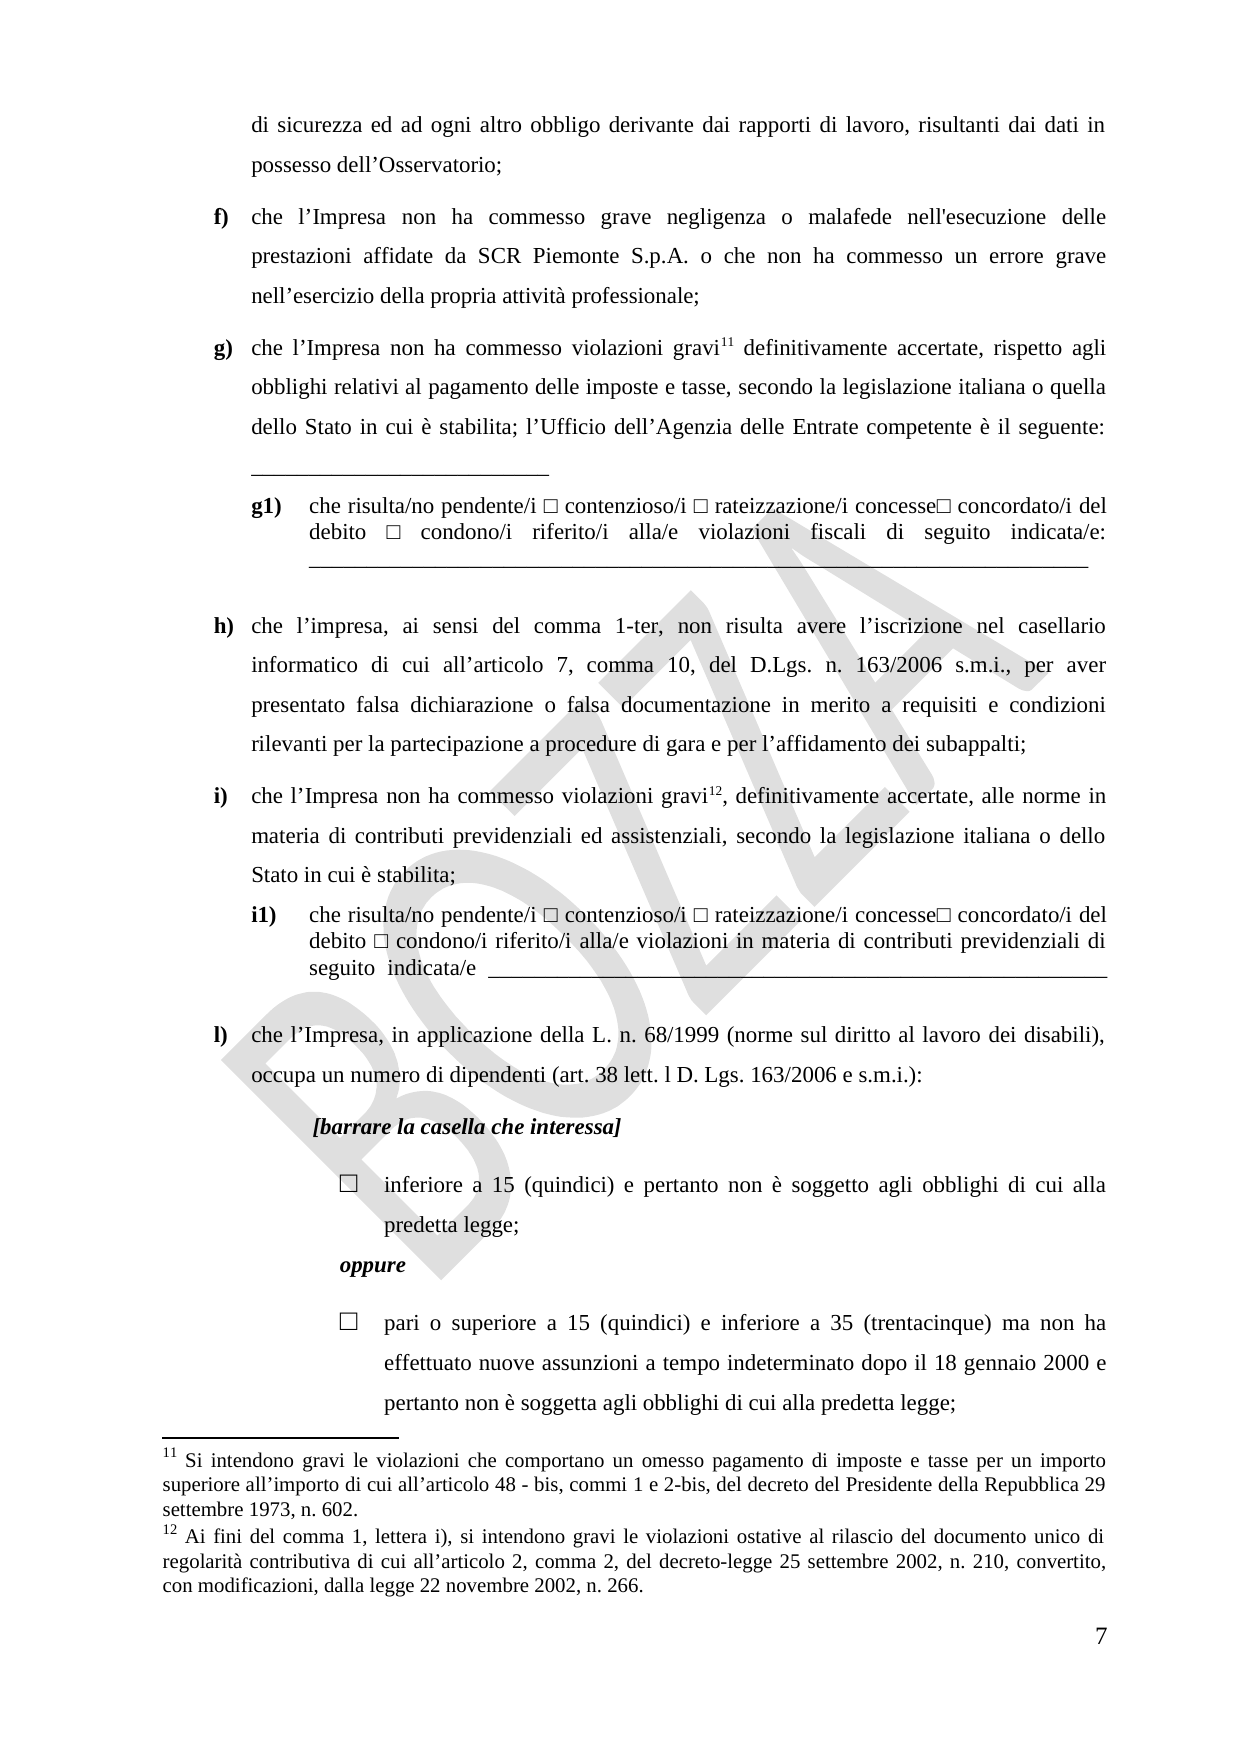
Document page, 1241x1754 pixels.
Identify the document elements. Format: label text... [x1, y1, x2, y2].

text g1) che risulta/no pendente/i □ contenzioso/i □ rateizzazione/i concesse□ concordato/i del debito □ condono/i riferito/i alla/e violazioni fiscali di seguito indicata/e: ____________________________________________________________________ [251, 492, 1107, 599]
text □ inferiore a 15 (quindici) e pertanto non è soggetto agli obblighi di cui alla predetta legge; [339, 1165, 1107, 1238]
text [barrare la casella che interessa] [312, 1113, 1107, 1139]
list che l’impresa, ai sensi del comma 1-ter, non risulta avere l’iscrizione nel casellario informatico di cui all’articolo 7, comma 10, del D.Lgs. n. 163/2006 s.m.i., per aver presentato falsa dichiarazione o falsa documentazione in merito a requisiti e condizioni rilevanti per la partecipazione a procedure di gara e per l’affidamento dei subappalti; [213, 612, 1107, 757]
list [213, 111, 1107, 177]
text oppure [339, 1251, 1107, 1277]
list che l’Impresa non ha commesso violazioni gravi, definitivamente accertate, alle norme in materia di contributi previdenziali ed assistenziali, secondo la legislazione italiana o dello Stato in cui è stabilita; [214, 782, 1107, 888]
list che l’Impresa non ha commesso violazioni gravi definitivamente accertate, rispetto agli obblighi relativi al pagamento delle imposte e tasse, secondo la legislazione italiana o quella dello Stato in cui è stabilita; l’Ufficio dell’Agenzia delle Entrate competente è il seguente: __________________________ [214, 334, 1107, 479]
text □ pari o superiore a 15 (quindici) e inferiore a 35 (trentacinque) ma non ha effettuato nuove assunzioni a tempo indeterminato dopo il 18 gennaio 2000 e pertanto non è soggetta agli obblighi di cui alla predetta legge; [339, 1303, 1107, 1415]
text i1) che risulta/no pendente/i □ contenzioso/i □ rateizzazione/i concesse□ concordato/i del debito □ condono/i riferito/i alla/e violazioni in materia di contributi previdenziali di seguito indicata/e ______________________________________________________ [251, 901, 1107, 1009]
list che l’Impresa non ha commesso grave negligenza o malafede nell'esecuzione delle prestazioni affidate da SCR Piemonte S.p.A. o che non ha commesso un errore grave nell’esercizio della propria attività professionale; [213, 203, 1107, 308]
list che l’Impresa, in applicazione della L. n. 68/1999 (norme sul diritto al lavoro dei disabili), occupa un numero di dipendenti (art. 38 lett. l D. Lgs. 163/2006 e s.m.i.): [213, 1021, 1107, 1087]
